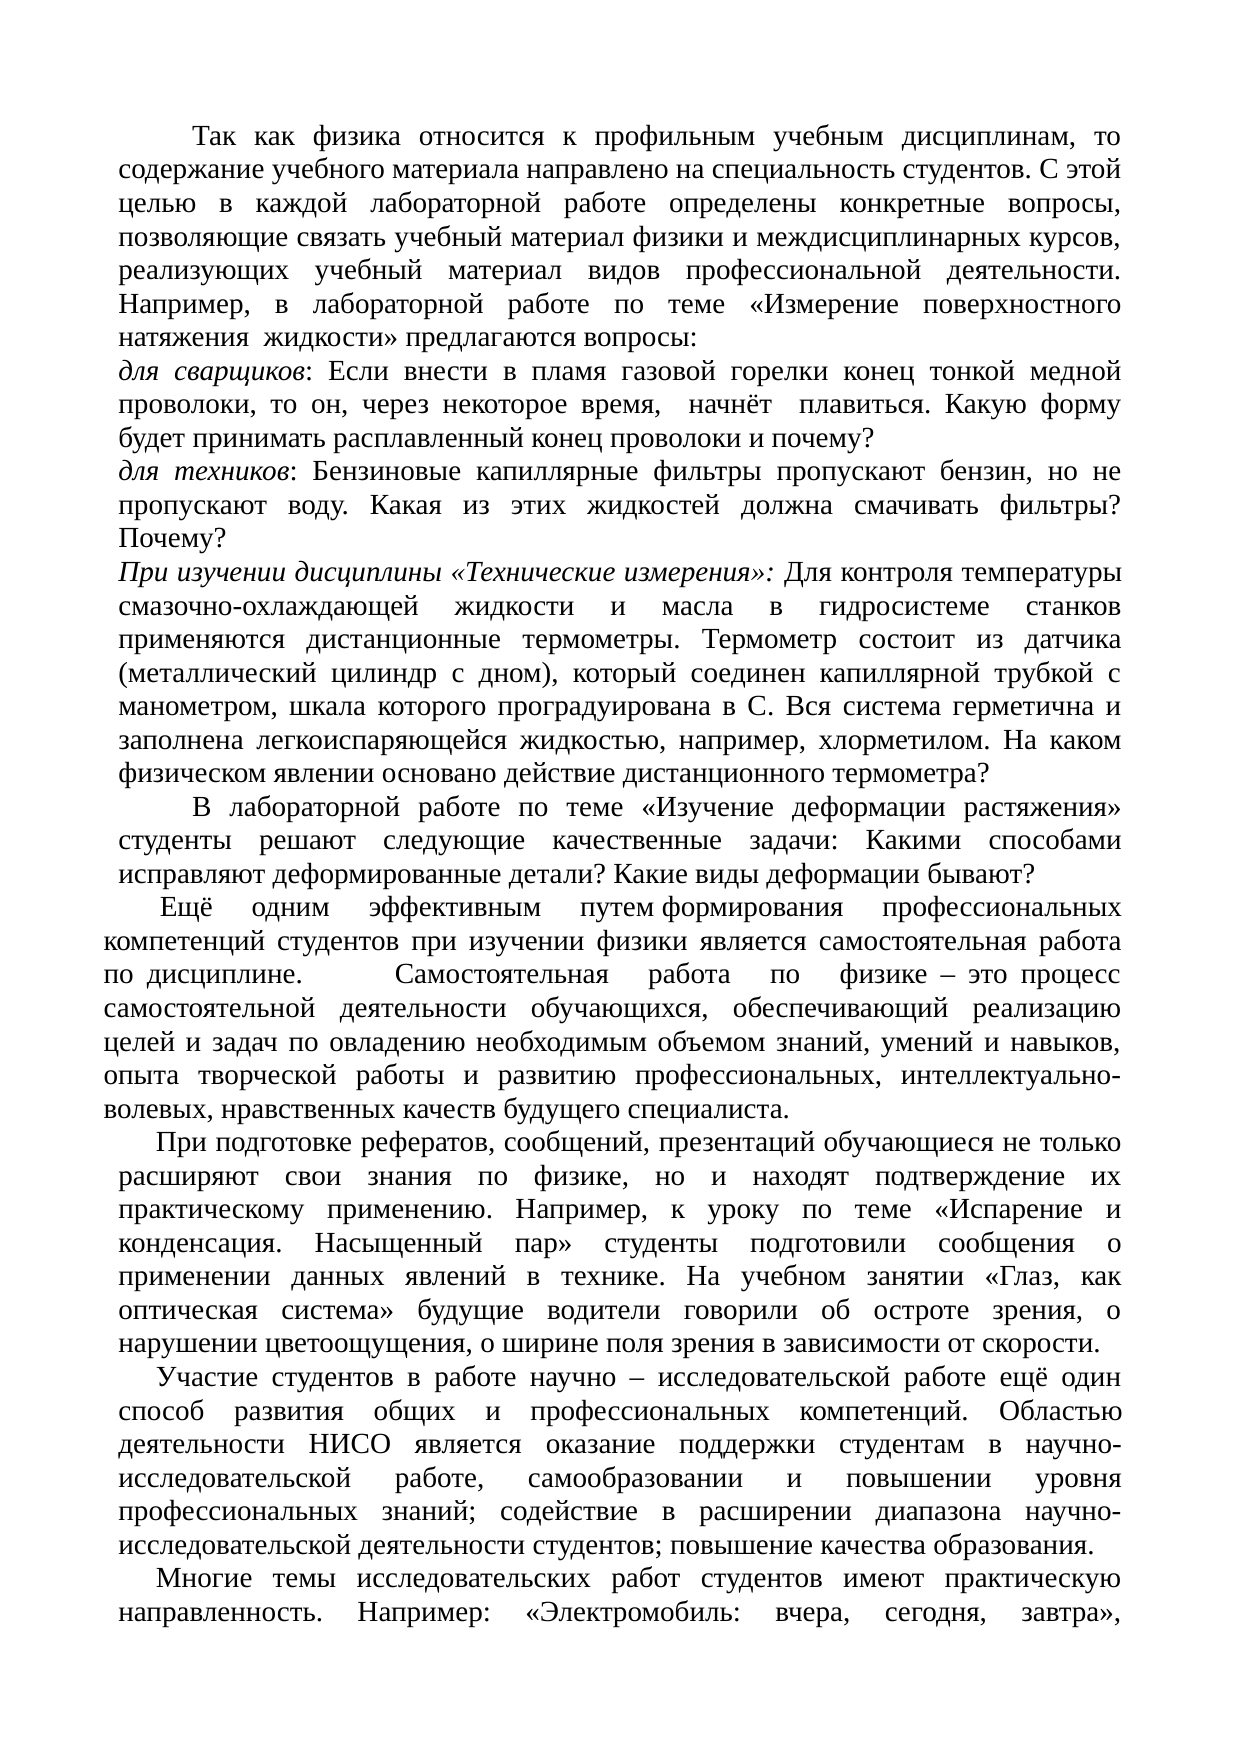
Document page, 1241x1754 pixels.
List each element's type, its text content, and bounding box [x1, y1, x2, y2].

text Участие студентов в работе научно – исследовательской работе ещё один способ развития общих и профессиональных компетенций. Областью деятельности НИСО является оказание поддержки студентам в научно-исследовательской работе, самообразовании и повышении уровня профессиональных знаний; содействие в расширении диапазона научно-исследовательской деятельности студентов; повышение качества образования. [118, 1359, 1122, 1560]
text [118, 1560, 1122, 1627]
text Так как физика относится к профильным учебным дисциплинам, то содержание учебного материала направлено на специальность студентов. С этой целью в каждой лабораторной работе определены конкретные вопросы, позволяющие связать учебный материал физики и междисциплинарных курсов, реализующих учебный материал видов профессиональной деятельности. Например, в лабораторной работе по теме «Измерение поверхностного натяжения жидкости» предлагаются вопросы: [118, 118, 1122, 353]
text При подготовке рефератов, сообщений, презентаций обучающиеся не только расширяют свои знания по физике, но и находят подтверждение их практическому применению. Например, к уроку по теме «Испарение и конденсация. Насыщенный пар» студенты подготовили сообщения о применении данных явлений в технике. На учебном занятии «Глаз, как оптическая система» будущие водители говорили об остроте зрения, о нарушении цветоощущения, о ширине поля зрения в зависимости от скорости. [118, 1124, 1122, 1359]
text При изучении дисциплины «Технические измерения»: Для контроля температуры смазочно-охлаждающей жидкости и масла в гидросистеме станков применяются дистанционные термометры. Термометр состоит из датчика (металлический цилиндр с дном), который соединен капиллярной трубкой с манометром, шкала которого проградуирована в С. Вся система герметична и заполнена легкоиспаряющейся жидкостью, например, хлорметилом. На каком физическом явлении основано действие дистанционного термометра? [118, 554, 1122, 789]
text В лабораторной работе по теме «Изучение деформации растяжения» студенты решают следующие качественные задачи: Какими способами исправляют деформированные детали? Какие виды деформации бывают? [118, 789, 1122, 889]
text Ещё одним эффективным путем формирования профессиональных компетенций студентов при изучении физики является самостоятельная работа по дисциплине. Самостоятельная работа по физике – это процесс самостоятельной деятельности обучающихся, обеспечивающий реализацию целей и задач по овладению необходимым объемом знаний, умений и навыков, опыта творческой работы и развитию профессиональных, интеллектуально-волевых, нравственных качеств будущего специалиста. [103, 889, 1122, 1124]
text для техников: Бензиновые капиллярные фильтры пропускают бензин, но не пропускают воду. Какая из этих жидкостей должна смачивать фильтры? Почему? [118, 453, 1122, 554]
text для сварщиков: Если внести в пламя газовой горелки конец тонкой медной проволоки, то он, через некоторое время, начнёт плавиться. Какую форму будет принимать расплавленный конец проволоки и почему? [118, 353, 1122, 453]
